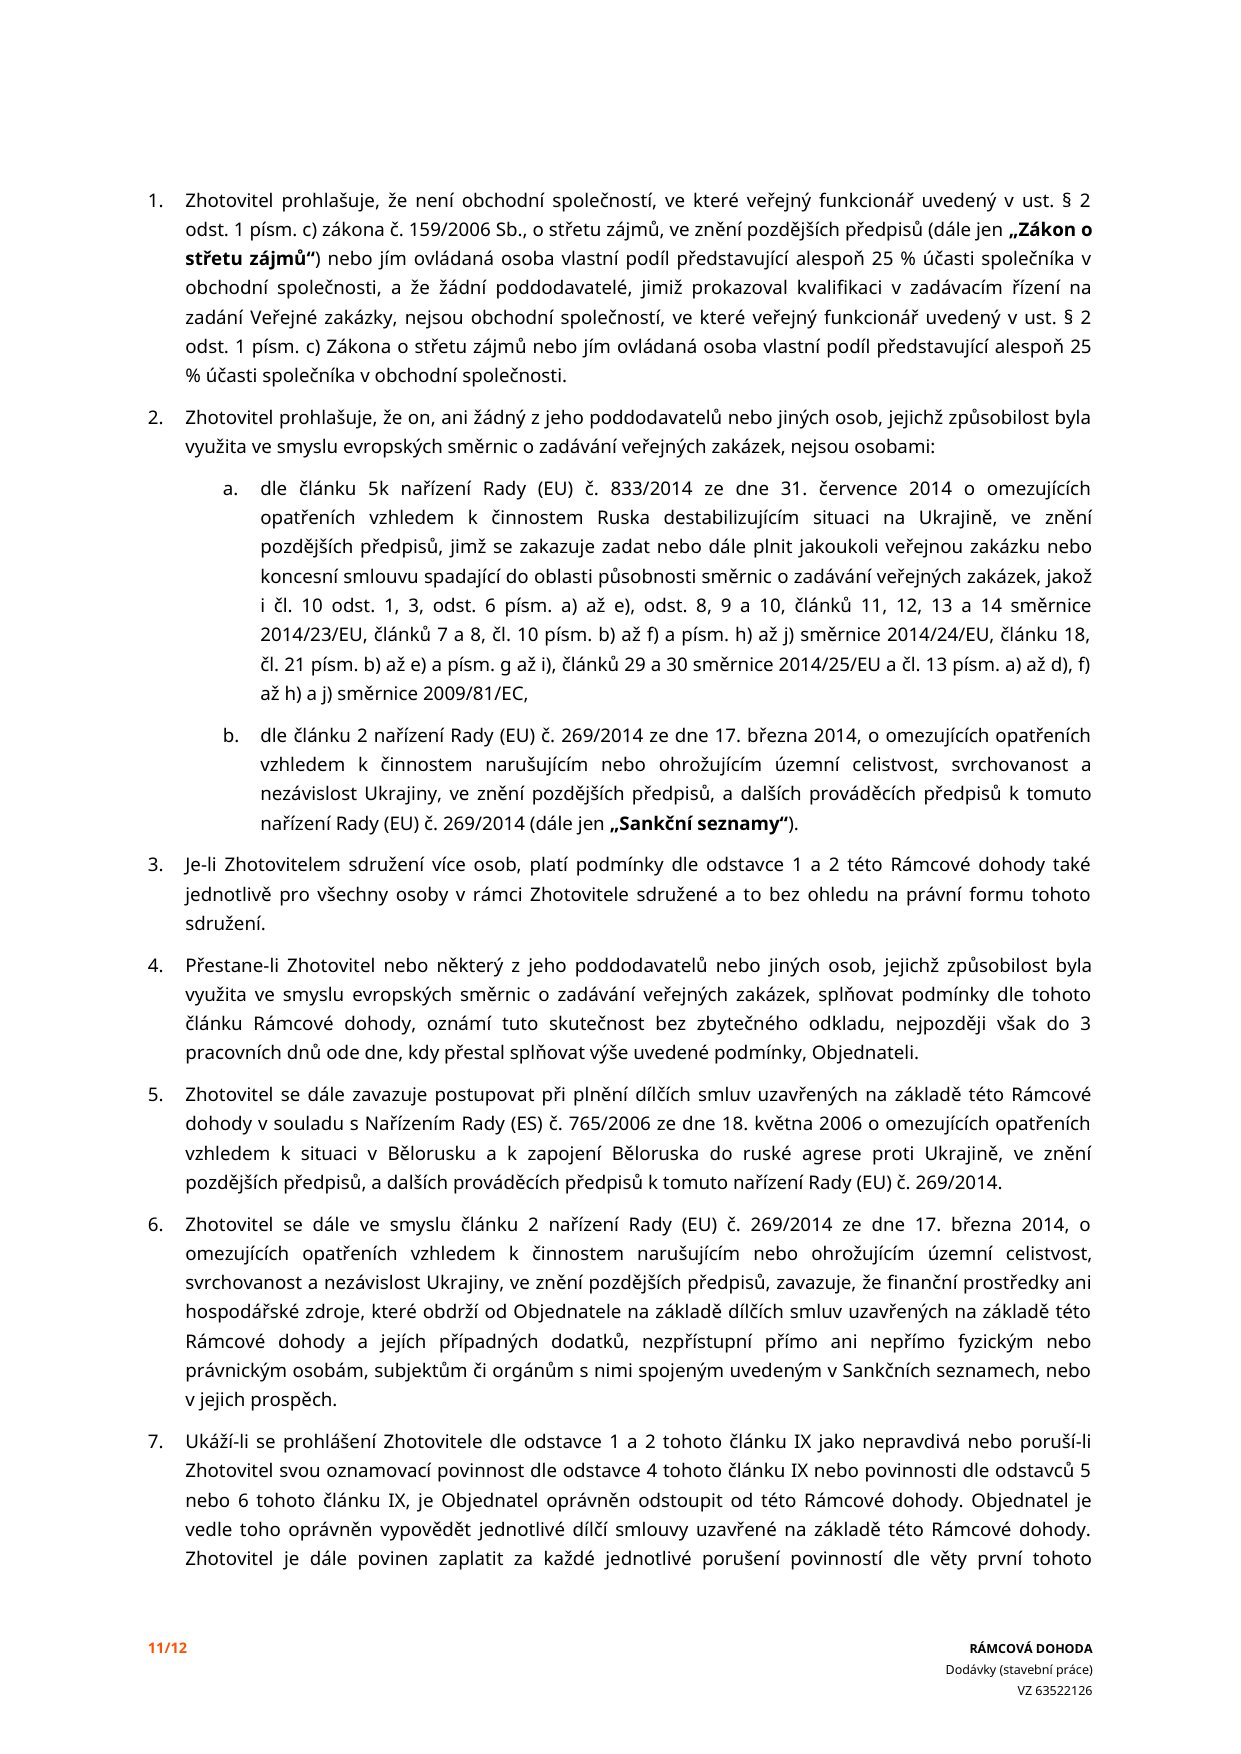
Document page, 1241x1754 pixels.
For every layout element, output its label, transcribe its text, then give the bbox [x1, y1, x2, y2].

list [148, 1428, 1093, 1571]
list Je-li Zhotovitelem sdružení více osob, platí podmínky dle odstavce 1 a 2 této Rámcové dohody také jednotlivě pro všechny osoby v rámci Zhotovitele sdružené a to bez ohledu na právní formu tohoto sdružení. [148, 852, 1093, 936]
list Zhotovitel se dále zavazuje postupovat při plnění dílčích smluv uzavřených na základě této Rámcové dohody v souladu s Nařízením Rady (ES) č. 765/2006 ze dne 18. května 2006 o omezujících opatřeních vzhledem k situaci v Bělorusku a k zapojení Běloruska do ruské agrese proti Ukrajině, ve znění pozdějších předpisů, a dalších prováděcích předpisů k tomuto nařízení Rady (EU) č. 269/2014. [148, 1081, 1093, 1195]
list dle článku 2 nařízení Rady (EU) č. 269/2014 ze dne 17. března 2014, o omezujících opatřeních vzhledem k činnostem narušujícím nebo ohrožujícím územní celistvost, svrchovanost a nezávislost Ukrajiny, ve znění pozdějších předpisů, a dalších prováděcích předpisů k tomuto nařízení Rady (EU) č. 269/2014 (dále jen „Sankční seznamy“). [223, 722, 1093, 835]
list Zhotovitel prohlašuje, že není obchodní společností, ve které veřejný funkcionář uvedený v ust. § 2 odst. 1 písm. c) zákona č. 159/2006 Sb., o střetu zájmů, ve znění pozdějších předpisů (dále jen „Zákon o střetu zájmů“) nebo jím ovládaná osoba vlastní podíl představující alespoň 25 % účasti společníka v obchodní společnosti, a že žádní poddodavatelé, jimiž prokazoval kvalifikaci v zadávacím řízení na zadání Veřejné zakázky, nejsou obchodní společností, ve které veřejný funkcionář uvedený v ust. § 2 odst. 1 písm. c) Zákona o střetu zájmů nebo jím ovládaná osoba vlastní podíl představující alespoň 25 % účasti společníka v obchodní společnosti. [148, 187, 1093, 388]
list Přestane-li Zhotovitel nebo některý z jeho poddodavatelů nebo jiných osob, jejichž způsobilost byla využita ve smyslu evropských směrnic o zadávání veřejných zakázek, splňovat podmínky dle tohoto článku Rámcové dohody, oznámí tuto skutečnost bez zbytečného odkladu, nejpozději však do 3 pracovních dnů ode dne, kdy přestal splňovat výše uvedené podmínky, Objednateli. [148, 952, 1093, 1065]
list Zhotovitel prohlašuje, že on, ani žádný z jeho poddodavatelů nebo jiných osob, jejichž způsobilost byla využita ve smyslu evropských směrnic o zadávání veřejných zakázek, nejsou osobami: [148, 404, 1093, 459]
list Zhotovitel se dále ve smyslu článku 2 nařízení Rady (EU) č. 269/2014 ze dne 17. března 2014, o omezujících opatřeních vzhledem k činnostem narušujícím nebo ohrožujícím územní celistvost, svrchovanost a nezávislost Ukrajiny, ve znění pozdějších předpisů, zavazuje, že finanční prostředky ani hospodářské zdroje, které obdrží od Objednatele na základě dílčích smluv uzavřených na základě této Rámcové dohody a jejích případných dodatků, nezpřístupní přímo ani nepřímo fyzickým nebo právnickým osobám, subjektům či orgánům s nimi spojeným uvedeným v Sankčních seznamech, nebo v jejich prospěch. [148, 1211, 1093, 1412]
list dle článku 5k nařízení Rady (EU) č. 833/2014 ze dne 31. července 2014 o omezujících opatřeních vzhledem k činnostem Ruska destabilizujícím situaci na Ukrajině, ve znění pozdějších předpisů, jimž se zakazuje zadat nebo dále plnit jakoukoli veřejnou zakázku nebo koncesní smlouvu spadající do oblasti působnosti směrnic o zadávání veřejných zakázek, jakož i čl. 10 odst. 1, 3, odst. 6 písm. a) až e), odst. 8, 9 a 10, článků 11, 12, 13 a 14 směrnice 2014/23/EU, článků 7 a 8, čl. 10 písm. b) až f) a písm. h) až j) směrnice 2014/24/EU, článku 18, čl. 21 písm. b) až e) a písm. g až i), článků 29 a 30 směrnice 2014/25/EU a čl. 13 písm. a) až d), f) až h) a j) směrnice 2009/81/EC, [223, 475, 1093, 706]
